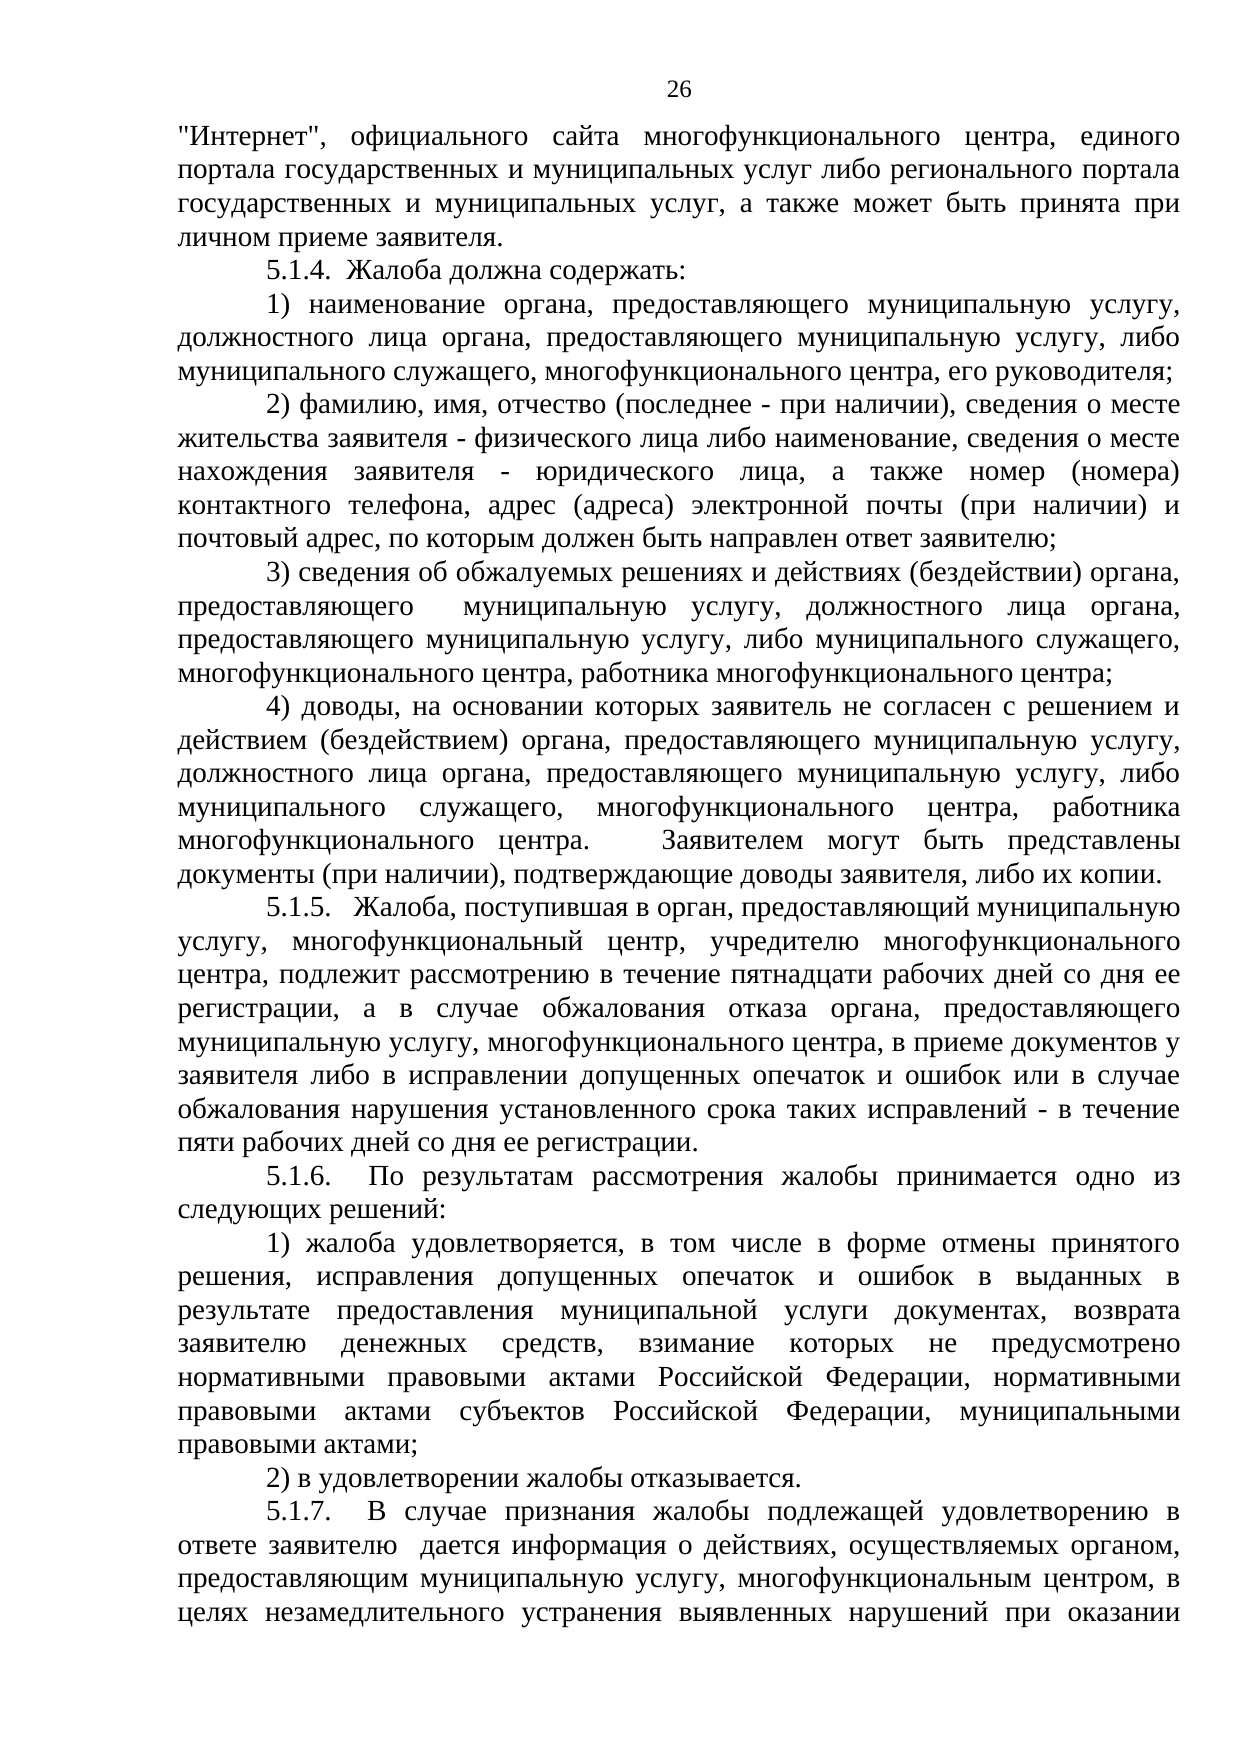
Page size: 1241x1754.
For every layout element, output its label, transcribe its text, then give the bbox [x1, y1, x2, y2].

text 4) доводы, на основании которых заявитель не согласен с решением и действием (бездействием) органа, предоставляющего муниципальную услугу, должностного лица органа, предоставляющего муниципальную услугу, либо муниципального служащего, многофункционального центра, работника многофункционального центра. Заявителем могут быть представлены документы (при наличии), подтверждающие доводы заявителя, либо их копии. [177, 688, 1181, 889]
text 2) в удовлетворении жалобы отказывается. [177, 1460, 1181, 1493]
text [177, 118, 1181, 252]
text 5.1.5. Жалоба, поступившая в орган, предоставляющий муниципальную услугу, многофункциональный центр, учредителю многофункционального центра, подлежит рассмотрению в течение пятнадцати рабочих дней со дня ее регистрации, а в случае обжалования отказа органа, предоставляющего муниципальную услугу, многофункционального центра, в приеме документов у заявителя либо в исправлении допущенных опечаток и ошибок или в случае обжалования нарушения установленного срока таких исправлений - в течение пяти рабочих дней со дня ее регистрации. [177, 889, 1181, 1158]
text 5.1.6. По результатам рассмотрения жалобы принимается одно из следующих решений: [177, 1158, 1181, 1225]
text 2) фамилию, имя, отчество (последнее - при наличии), сведения о месте жительства заявителя - физического лица либо наименование, сведения о месте нахождения заявителя - юридического лица, а также номер (номера) контактного телефона, адрес (адреса) электронной почты (при наличии) и почтовый адрес, по которым должен быть направлен ответ заявителю; [177, 386, 1181, 554]
text 3) сведения об обжалуемых решениях и действиях (бездействии) органа, предоставляющего муниципальную услугу, должностного лица органа, предоставляющего муниципальную услугу, либо муниципального служащего, многофункционального центра, работника многофункционального центра; [177, 554, 1181, 688]
text 5.1.4. Жалоба должна содержать: [177, 252, 1181, 286]
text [177, 1493, 1181, 1627]
text 1) жалоба удовлетворяется, в том числе в форме отмены принятого решения, исправления допущенных опечаток и ошибок в выданных в результате предоставления муниципальной услуги документах, возврата заявителю денежных средств, взимание которых не предусмотрено нормативными правовыми актами Российской Федерации, нормативными правовыми актами субъектов Российской Федерации, муниципальными правовыми актами; [177, 1225, 1181, 1460]
text 1) наименование органа, предоставляющего муниципальную услугу, должностного лица органа, предоставляющего муниципальную услугу, либо муниципального служащего, многофункционального центра, его руководителя; [177, 286, 1181, 386]
